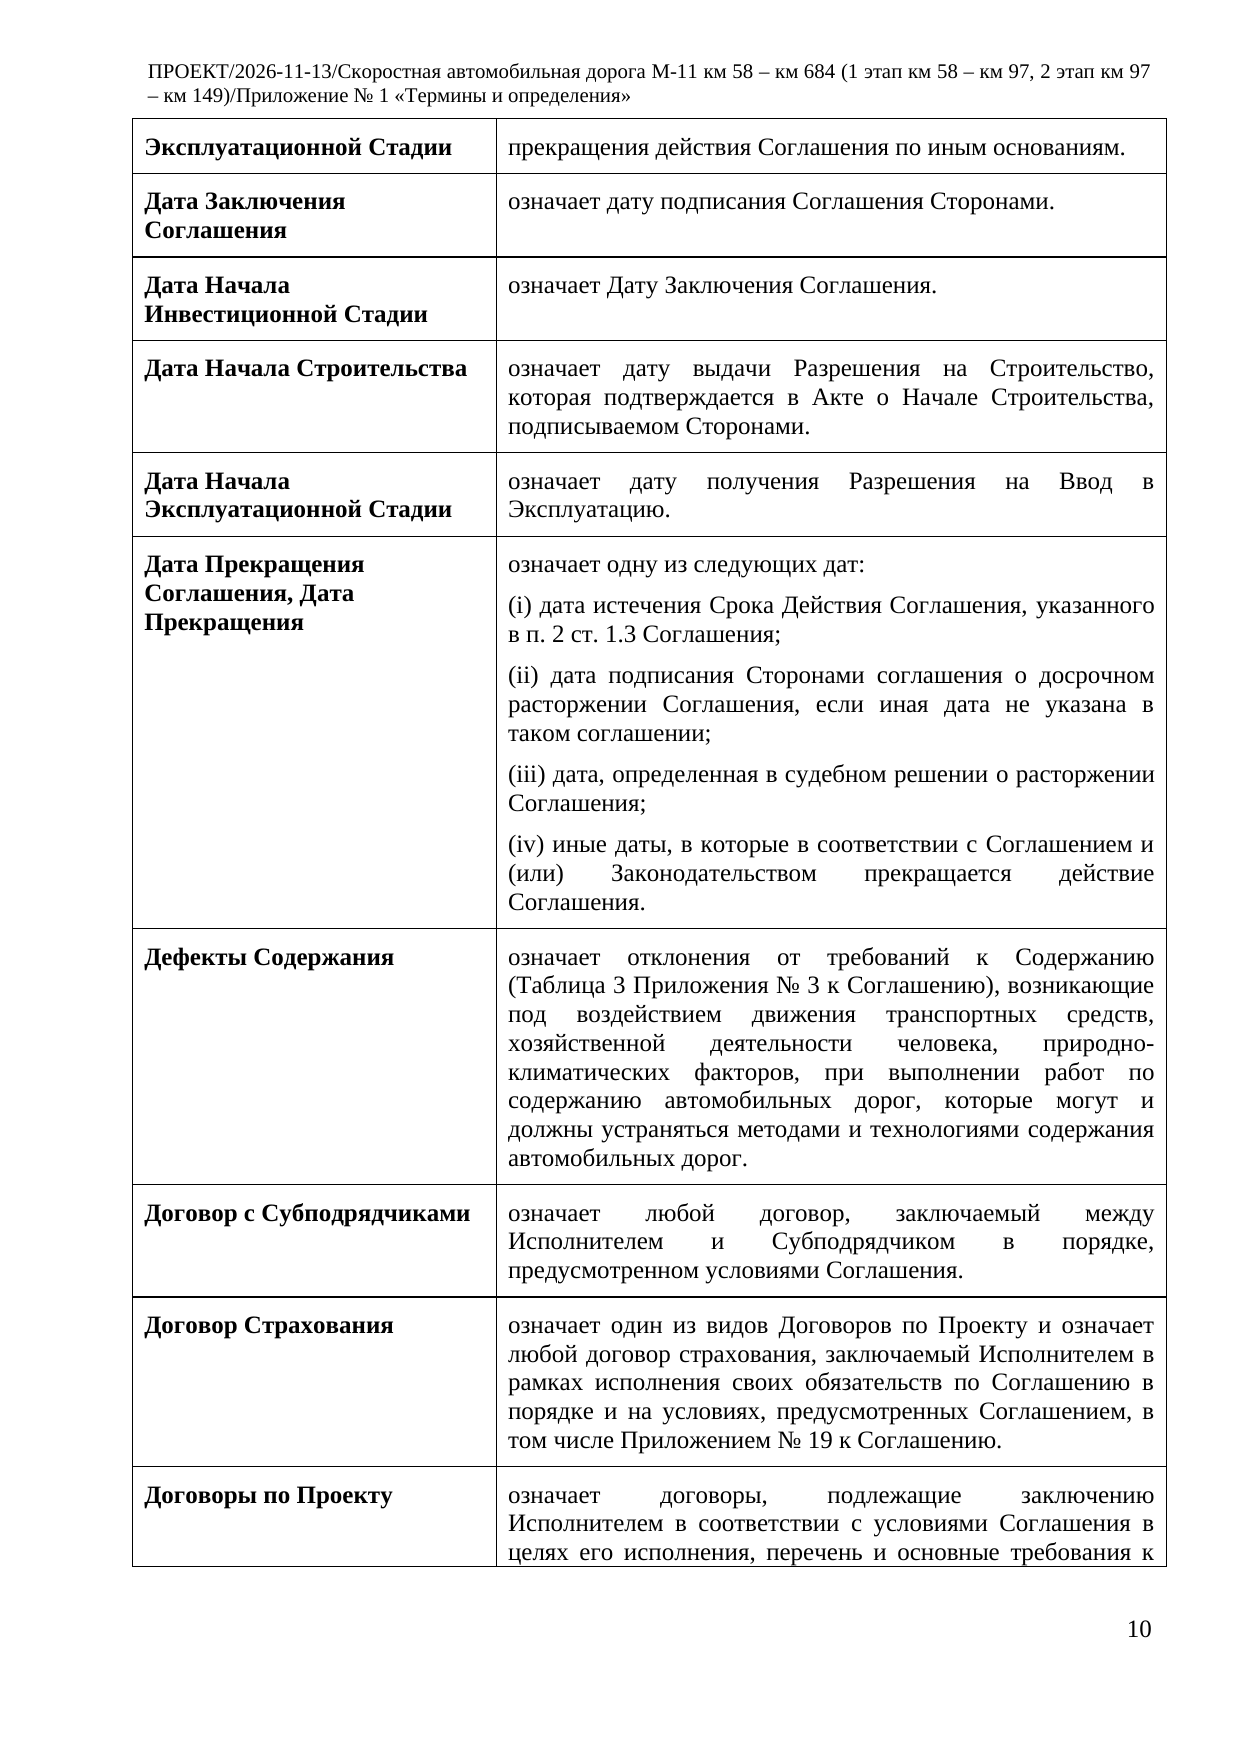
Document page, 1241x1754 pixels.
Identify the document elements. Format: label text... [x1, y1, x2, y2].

table_cell Дата Начала Строительства [133, 341, 496, 452]
table_cell означает дату получения Разрешения на Ввод в Эксплуатацию. [497, 453, 1166, 536]
table_cell означает один из видов Договоров по Проекту и означает любой договор страхования, заключаемый Исполнителем в рамках исполнения своих обязательств по Соглашению в порядке и на условиях, предусмотренных Соглашением, в том числе Приложением № 19 к Соглашению. [497, 1298, 1166, 1466]
table_cell Договоры по Проекту [133, 1467, 496, 1566]
table_cell Дата Начала Эксплуатационной Стадии [133, 453, 496, 536]
table_cell означает отклонения от требований к Содержанию (Таблица 3 Приложения № 3 к Соглашению), возникающие под воздействием движения транспортных средств, хозяйственной деятельности человека, природно-климатических факторов, при выполнении работ по содержанию автомобильных дорог, которые могут и должны устраняться методами и технологиями содержания автомобильных дорог. [497, 929, 1166, 1184]
table_cell означает одну из следующих дат: (i) дата истечения Срока Действия Соглашения, указанного в п. 2 ст. 1.3 Соглашения; (ii) дата подписания Сторонами соглашения о досрочном расторжении Соглашения, если иная дата не указана в таком соглашении; (iii) дата, определенная в судебном решении о расторжении Соглашения; (iv) иные даты, в которые в соответствии с Соглашением и (или) Законодательством прекращается действие Соглашения. [497, 537, 1166, 928]
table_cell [133, 119, 496, 173]
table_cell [497, 1467, 1166, 1566]
table_cell означает дату выдачи Разрешения на Строительство, которая подтверждается в Акте о Начале Строительства, подписываемом Сторонами. [497, 341, 1166, 452]
table_cell Дата Заключения Соглашения [133, 174, 496, 256]
table_cell Дата Начала Инвестиционной Стадии [133, 258, 496, 340]
table_cell Договор с Субподрядчиками [133, 1185, 496, 1296]
table_cell означает любой договор, заключаемый между Исполнителем и Субподрядчиком в порядке, предусмотренном условиями Соглашения. [497, 1185, 1166, 1296]
table_cell означает Дату Заключения Соглашения. [497, 258, 1166, 340]
table_cell Договор Страхования [133, 1298, 496, 1466]
table_cell Дефекты Содержания [133, 929, 496, 1184]
table_cell означает дату подписания Соглашения Сторонами. [497, 174, 1166, 256]
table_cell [497, 119, 1166, 173]
table_cell Дата Прекращения Соглашения, Дата Прекращения [133, 537, 496, 928]
